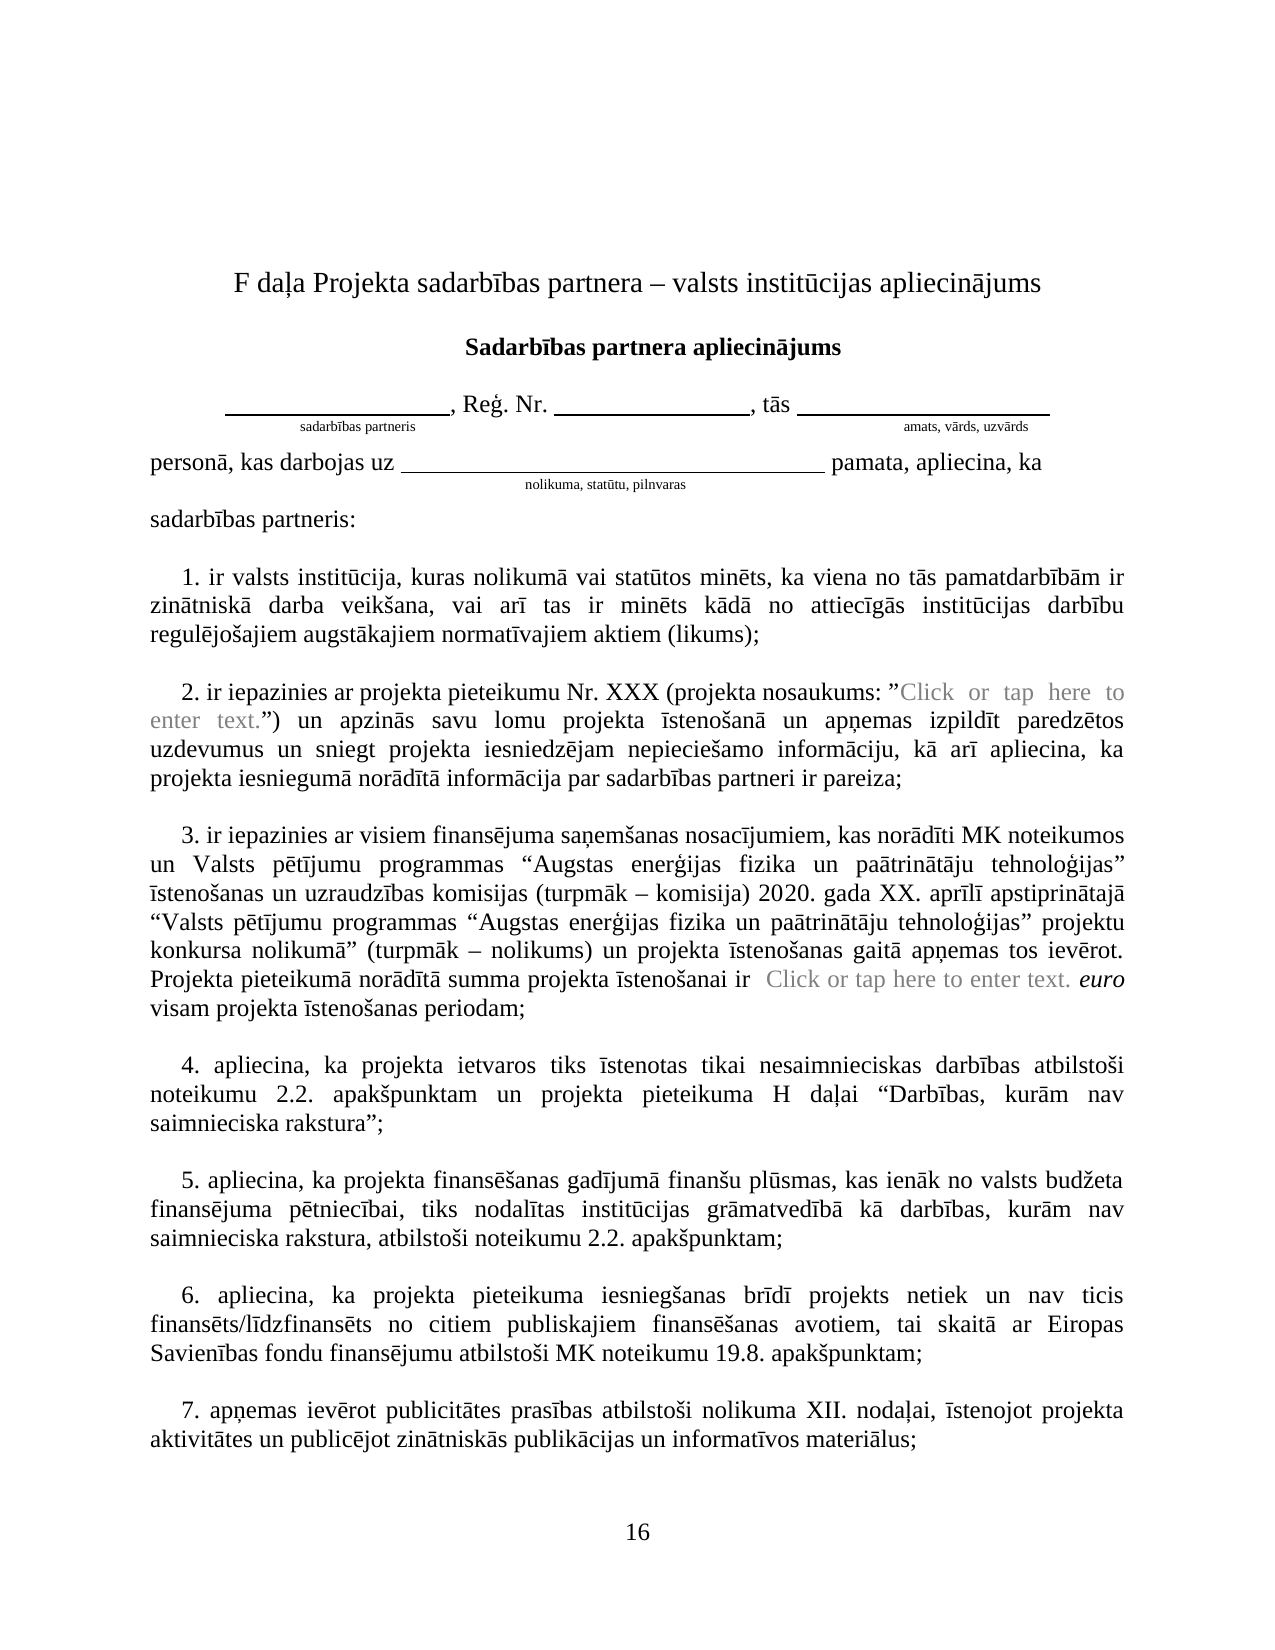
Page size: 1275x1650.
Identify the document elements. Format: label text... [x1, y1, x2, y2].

text personā, kas darbojas uz pamata, apliecina, ka [150, 447, 1125, 476]
text 6. apliecina, ka projekta pieteikuma iesniegšanas brīdī projekts netiek un nav ticis finansēts/līdzfinansēts no citiem publiskajiem finansēšanas avotiem, tai skaitā ar Eiropas Savienības fondu finansējumu atbilstoši MK noteikumu 19.8. apakšpunktam; [150, 1281, 1125, 1367]
text 1. ir valsts institūcija, kuras nolikumā vai statūtos minēts, ka viena no tās pamatdarbībām ir zinātniskā darba veikšana, vai arī tas ir minēts kādā no attiecīgās institūcijas darbību regulējošajiem augstākajiem normatīvajiem aktiem (likums); [150, 562, 1125, 648]
text nolikuma, statūtu, pilnvaras [450, 476, 1125, 504]
text 7. apņemas ievērot publicitātes prasības atbilstoši nolikuma XII. nodaļai, īstenojot projekta aktivitātes un publicējot zinātniskās publikācijas un informatīvos materiālus; [150, 1396, 1125, 1453]
subtitle F daļa Projekta sadarbības partnera – valsts institūcijas apliecinājums [150, 265, 1125, 299]
text 2. ir iepazinies ar projekta pieteikumu Nr. (projekta nosaukums: ” ”) un apzinās savu lomu projekta īstenošanā un apņemas izpildīt paredzētos uzdevumus un sniegt projekta iesniedzējam nepieciešamo informāciju, kā arī apliecina, ka projekta iesniegumā norādītā informācija par sadarbības partneri ir pareiza; [150, 677, 1125, 792]
text Sadarbības partnera apliecinājums [150, 332, 1125, 361]
text 5. apliecina, ka projekta finansēšanas gadījumā finanšu plūsmas, kas ienāk no valsts budžeta finansējuma pētniecībai, tiks nodalītas institūcijas grāmatvedībā kā darbības, kurām nav saimnieciska rakstura, atbilstoši noteikumu 2.2. apakšpunktam; [150, 1166, 1125, 1252]
text 3. ir iepazinies ar visiem finansējuma saņemšanas nosacījumiem, kas norādīti MK noteikumos un Valsts pētījumu programmas “” īstenošanas un uzraudzības komisijas (turpmāk – komisija) 20. gada . apstiprinātajā “Valsts pētījumu programmas “” projektu konkursa nolikumā” (turpmāk – nolikums) un projekta īstenošanas gaitā apņemas tos ievērot. Projekta pieteikumā norādītā summa projekta īstenošanai ir euro visam projekta īstenošanas periodam; [150, 821, 1125, 1022]
text 4. apliecina, ka projekta ietvaros tiks īstenotas tikai nesaimnieciskas darbības atbilstoši noteikumu 2.2. apakšpunktam un projekta pieteikuma H daļai “Darbības, kurām nav saimnieciska rakstura”; [150, 1051, 1125, 1137]
text sadarbības partneris amats, vārds, uzvārds [150, 418, 1125, 447]
text , Reģ. Nr. , tās ________ [150, 389, 1125, 418]
text sadarbības partneris: [150, 504, 1125, 533]
